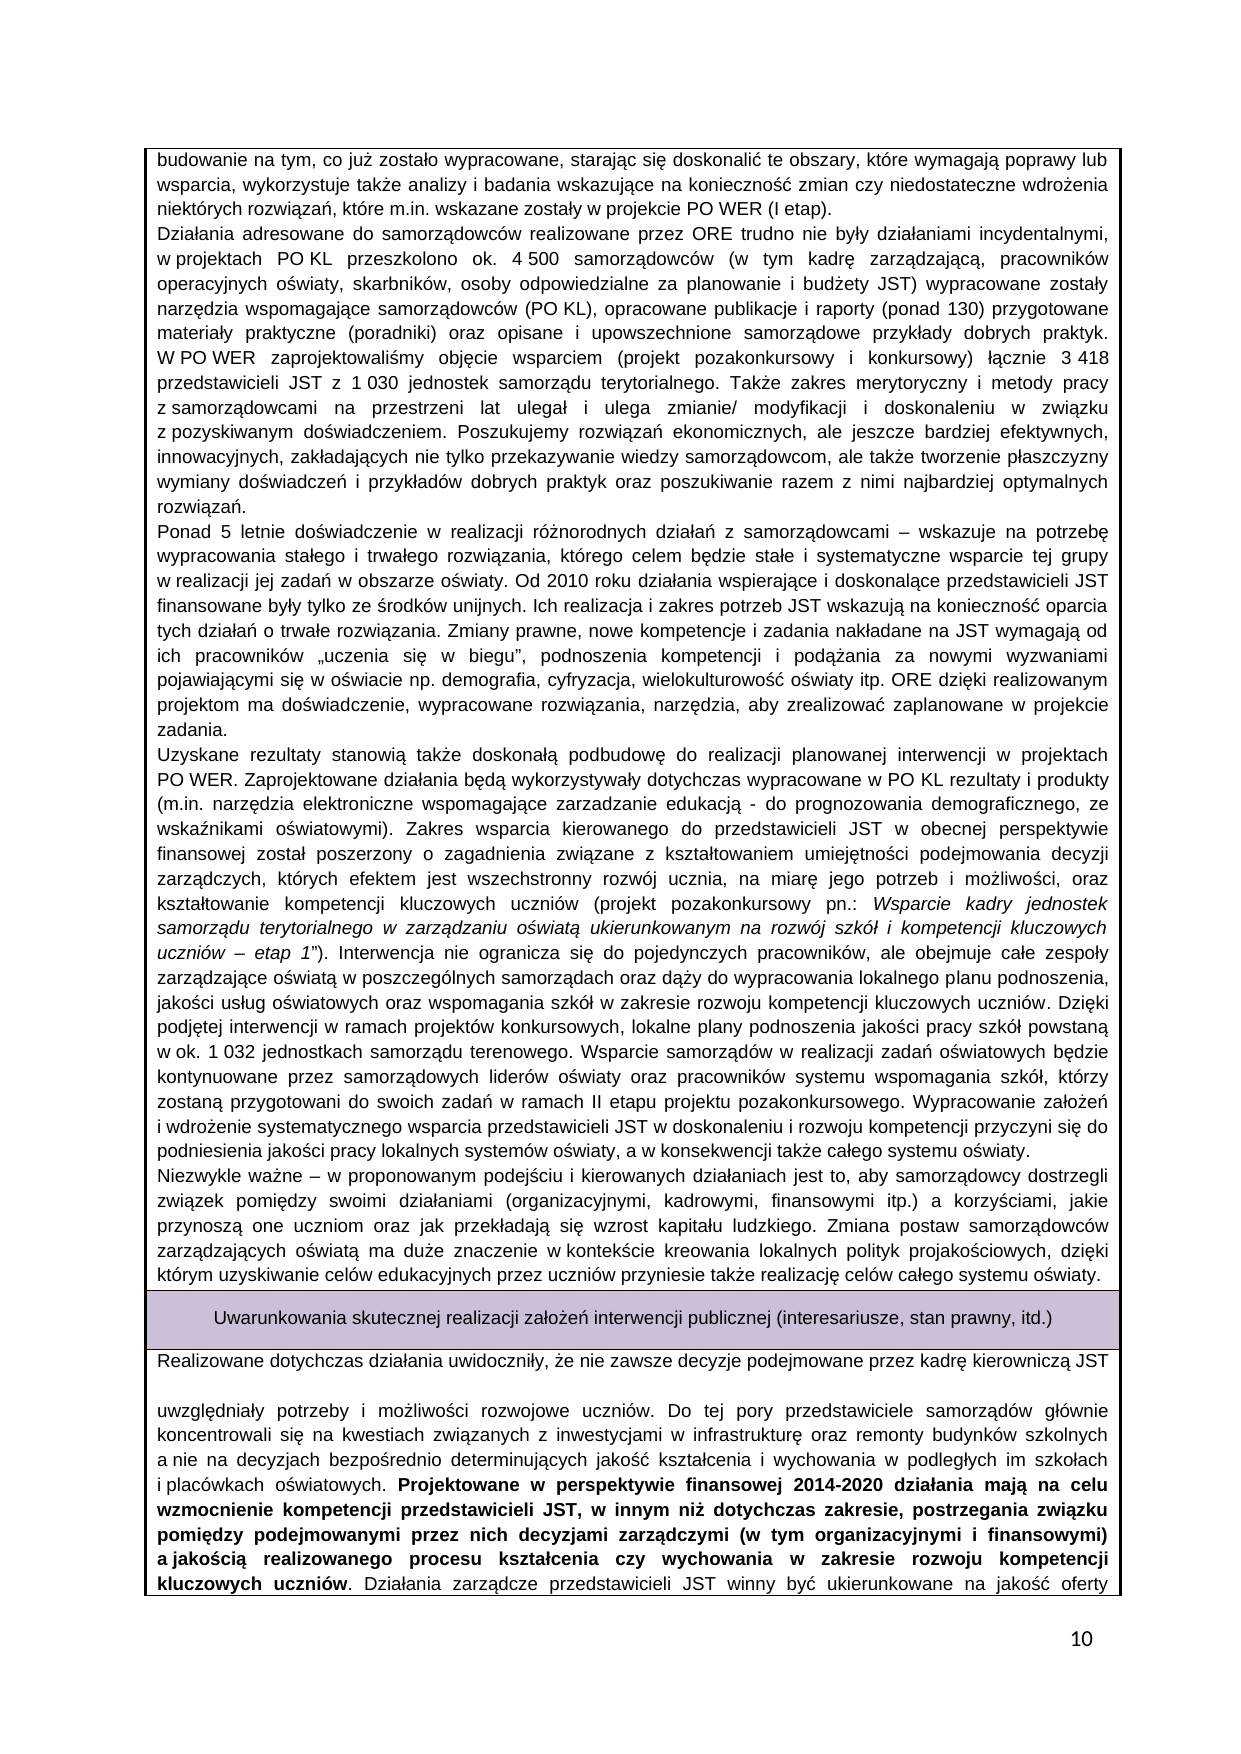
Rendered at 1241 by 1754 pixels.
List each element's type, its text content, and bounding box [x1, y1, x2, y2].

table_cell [147, 149, 1119, 1290]
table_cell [147, 1350, 1119, 1594]
table_cell Uwarunkowania skutecznej realizacji założeń interwencji publicznej (interesariusze, stan prawny, itd.) [147, 1291, 1119, 1349]
